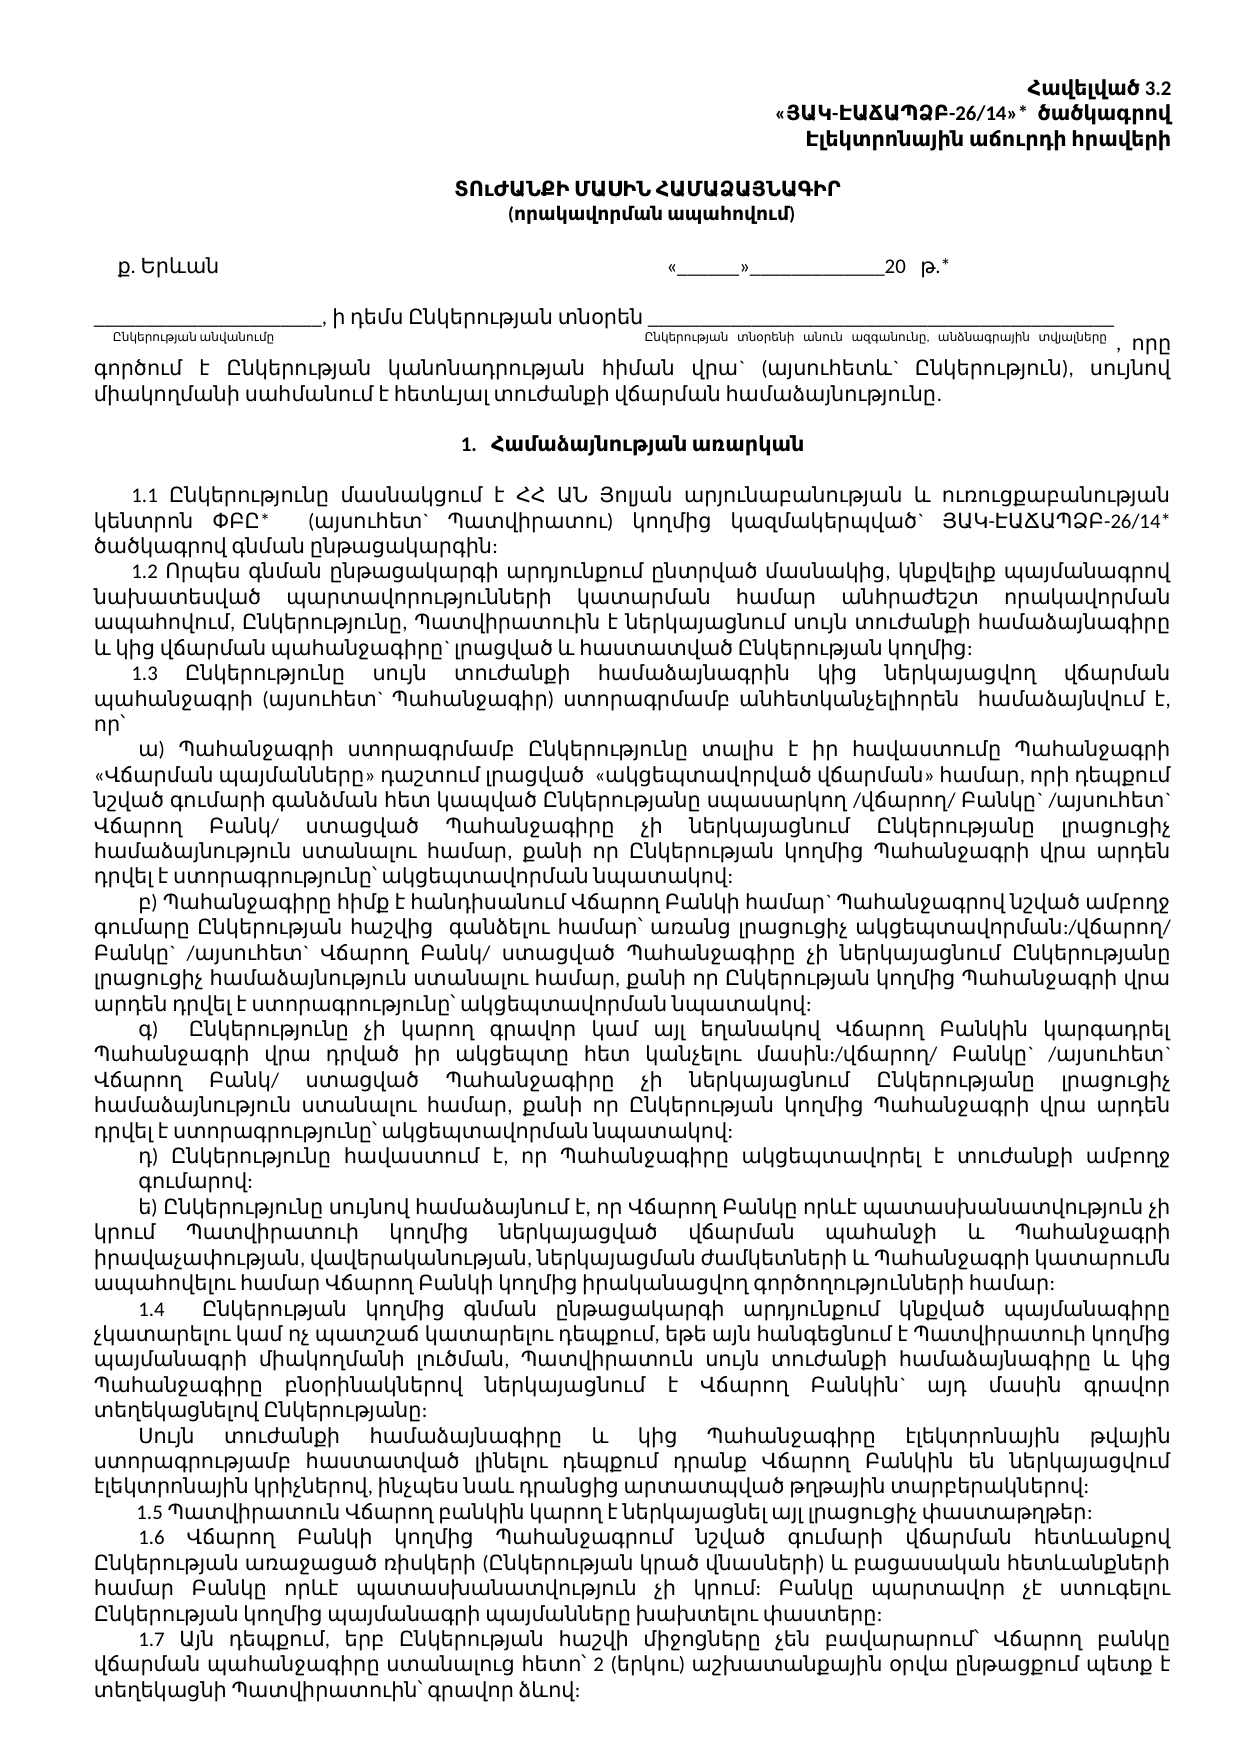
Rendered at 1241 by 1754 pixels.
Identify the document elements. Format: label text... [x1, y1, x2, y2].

text «ՅԱԿ-ԷԱՃԱՊՁԲ-26/14»* ծածկագրով [94, 100, 1171, 126]
text 1.1 Ընկերությունը մասնակցում է ՀՀ ԱՆ Յոլյան արյունաբանության և ուռուցքաբանության կենտրոն ՓԲԸ* (այսուհետ` Պատվիրատու) կողմից կազմակերպված` ՅԱԿ-ԷԱՃԱՊՁԲ-26/14* ծածկագրով գնման ընթացակարգին: [94, 482, 1171, 559]
text 1.7 Այն դեպքում, երբ Ընկերության հաշվի միջոցները չեն բավարարում՝ Վճարող բանկը վճարման պահանջագիրը ստանալուց հետո՝ 2 (երկու) աշխատանքային օրվա ընթացքում պետք է տեղեկացնի Պատվիրատուին՝ գրավոր ձևով: [94, 1626, 1171, 1702]
text դ) Ընկերությունը հավաստում է, որ Պահանջագիրը ակցեպտավորել է տուժանքի ամբողջ գումարով: [138, 1143, 1171, 1194]
text ______________________, ի դեմս Ընկերության տնօրեն _____________________________________________ [94, 304, 1171, 330]
text բ) Պահանջագիրը հիմք է հանդիսանում Վճարող Բանկի համար` Պահանջագրով նշված ամբողջ գումարը Ընկերության հաշվից գանձելու համար՝ առանց լրացուցիչ ակցեպտավորման:/վճարող/ Բանկը` /այսուհետ` Վճարող Բանկ/ ստացված Պահանջագիրը չի ներկայացնում Ընկերությանը լրացուցիչ համաձայնություն ստանալու համար, քանի որ Ընկերության կողմից Պահանջագրի վրա արդեն դրվել է ստորագրությունը՝ ակցեպտավորման նպատակով: [94, 889, 1171, 1016]
text (որակավորման ապահովում) [94, 202, 1171, 225]
text Սույն տուժանքի համաձայնագիրը և կից Պահանջագիրը էլեկտրոնային թվային ստորագրությամբ հաստատված լինելու դեպքում դրանք Վճարող Բանկին են ներկայացվում էլեկտրոնային կրիչներով, ինչպես նաև դրանցից արտատպված թղթային տարբերակներով: [94, 1423, 1171, 1499]
text 1.6 Վճարող Բանկի կողմից Պահանջագրում նշված գումարի վճարման հետևանքով Ընկերության առաջացած ռիսկերի (Ընկերության կրած վնասների) և բացասական հետևանքների համար Բանկը որևէ պատասխանատվություն չի կրում: Բանկը պարտավոր չէ ստուգելու Ընկերության կողմից պայմանագրի պայմանները խախտելու փաստերը: [94, 1524, 1171, 1626]
text Հավելված 3.2 [94, 75, 1171, 100]
text գ) Ընկերությունը չի կարող գրավոր կամ այլ եղանակով Վճարող Բանկին կարգադրել Պահանջագրի վրա դրված իր ակցեպտը հետ կանչելու մասին:/վճարող/ Բանկը` /այսուհետ` Վճարող Բանկ/ ստացված Պահանջագիրը չի ներկայացնում Ընկերությանը լրացուցիչ համաձայնություն ստանալու համար, քանի որ Ընկերության կողմից Պահանջագրի վրա արդեն դրվել է ստորագրությունը՝ ակցեպտավորման նպատակով: [94, 1016, 1171, 1143]
text ք. Երևան «______»_____________20 թ.* [94, 254, 1171, 279]
text 1. Համաձայնության առարկան [94, 432, 1171, 457]
text Ընկերության անվանումը Ընկերության տնօրենի անուն ազգանունը, անձնագրային տվյալները , որը գործում է Ընկերության կանոնադրության հիման վրա` (այսուհետև` Ընկերություն), սույնով միակողմանի սահմանում է հետևյալ տուժանքի վճարման համաձայնությունը. [94, 330, 1171, 406]
text 1.2 Որպես գնման ընթացակարգի արդյունքում ընտրված մասնակից, կնքվելիք պայմանագրով նախատեսված պարտավորությունների կատարման համար անհրաժեշտ որակավորման ապահովում, Ընկերությունը, Պատվիրատուին է ներկայացնում սույն տուժանքի համաձայնագիրը և կից վճարման պահանջագիրը` լրացված և հաստատված Ընկերության կողմից: [94, 559, 1171, 660]
text 1.3 Ընկերությունը սույն տուժանքի համաձայնագրին կից ներկայացվող վճարման պահանջագրի (այսուհետ` Պահանջագիր) ստորագրմամբ անհետկանչելիորեն համաձայնվում է, որ՝ [94, 660, 1171, 737]
text ՏՈւԺԱՆՔԻ ՄԱՍԻՆ ՀԱՄԱՁԱՅՆԱԳԻՐ [94, 177, 1171, 202]
text ա) Պահանջագրի ստորագրմամբ Ընկերությունը տալիս է իր հավաստումը Պահանջագրի «Վճարման պայմանները» դաշտում լրացված «ակցեպտավորված վճարման» համար, որի դեպքում նշված գումարի գանձման հետ կապված Ընկերությանը սպասարկող /վճարող/ Բանկը` /այսուհետ` Վճարող Բանկ/ ստացված Պահանջագիրը չի ներկայացնում Ընկերությանը լրացուցիչ համաձայնություն ստանալու համար, քանի որ Ընկերության կողմից Պահանջագրի վրա արդեն դրվել է ստորագրությունը՝ ակցեպտավորման նպատակով: [94, 737, 1171, 889]
text ե) Ընկերությունը սույնով համաձայնում է, որ Վճարող Բանկը որևէ պատասխանատվություն չի կրում Պատվիրատուի կողմից ներկայացված վճարման պահանջի և Պահանջագրի իրավաչափության, վավերականության, ներկայացման ժամկետների և Պահանջագրի կատարումն ապահովելու համար Վճարող Բանկի կողմից իրականացվող գործողությունների համար: [94, 1194, 1171, 1296]
text Էլեկտրոնային աճուրդի հրավերի [94, 126, 1171, 151]
text 1.5 Պատվիրատուն Վճարող բանկին կարող է ներկայացնել այլ լրացուցիչ փաստաթղթեր: [94, 1499, 1171, 1524]
text 1.4 Ընկերության կողմից գնման ընթացակարգի արդյունքում կնքված պայմանագիրը չկատարելու կամ ոչ պատշաճ կատարելու դեպքում, եթե այն հանգեցնում է Պատվիրատուի կողմից պայմանագրի միակողմանի լուծման, Պատվիրատուն սույն տուժանքի համաձայնագիրը և կից Պահանջագիրը բնօրինակներով ներկայացնում է Վճարող Բանկին` այդ մասին գրավոր տեղեկացնելով Ընկերությանը: [94, 1296, 1171, 1423]
